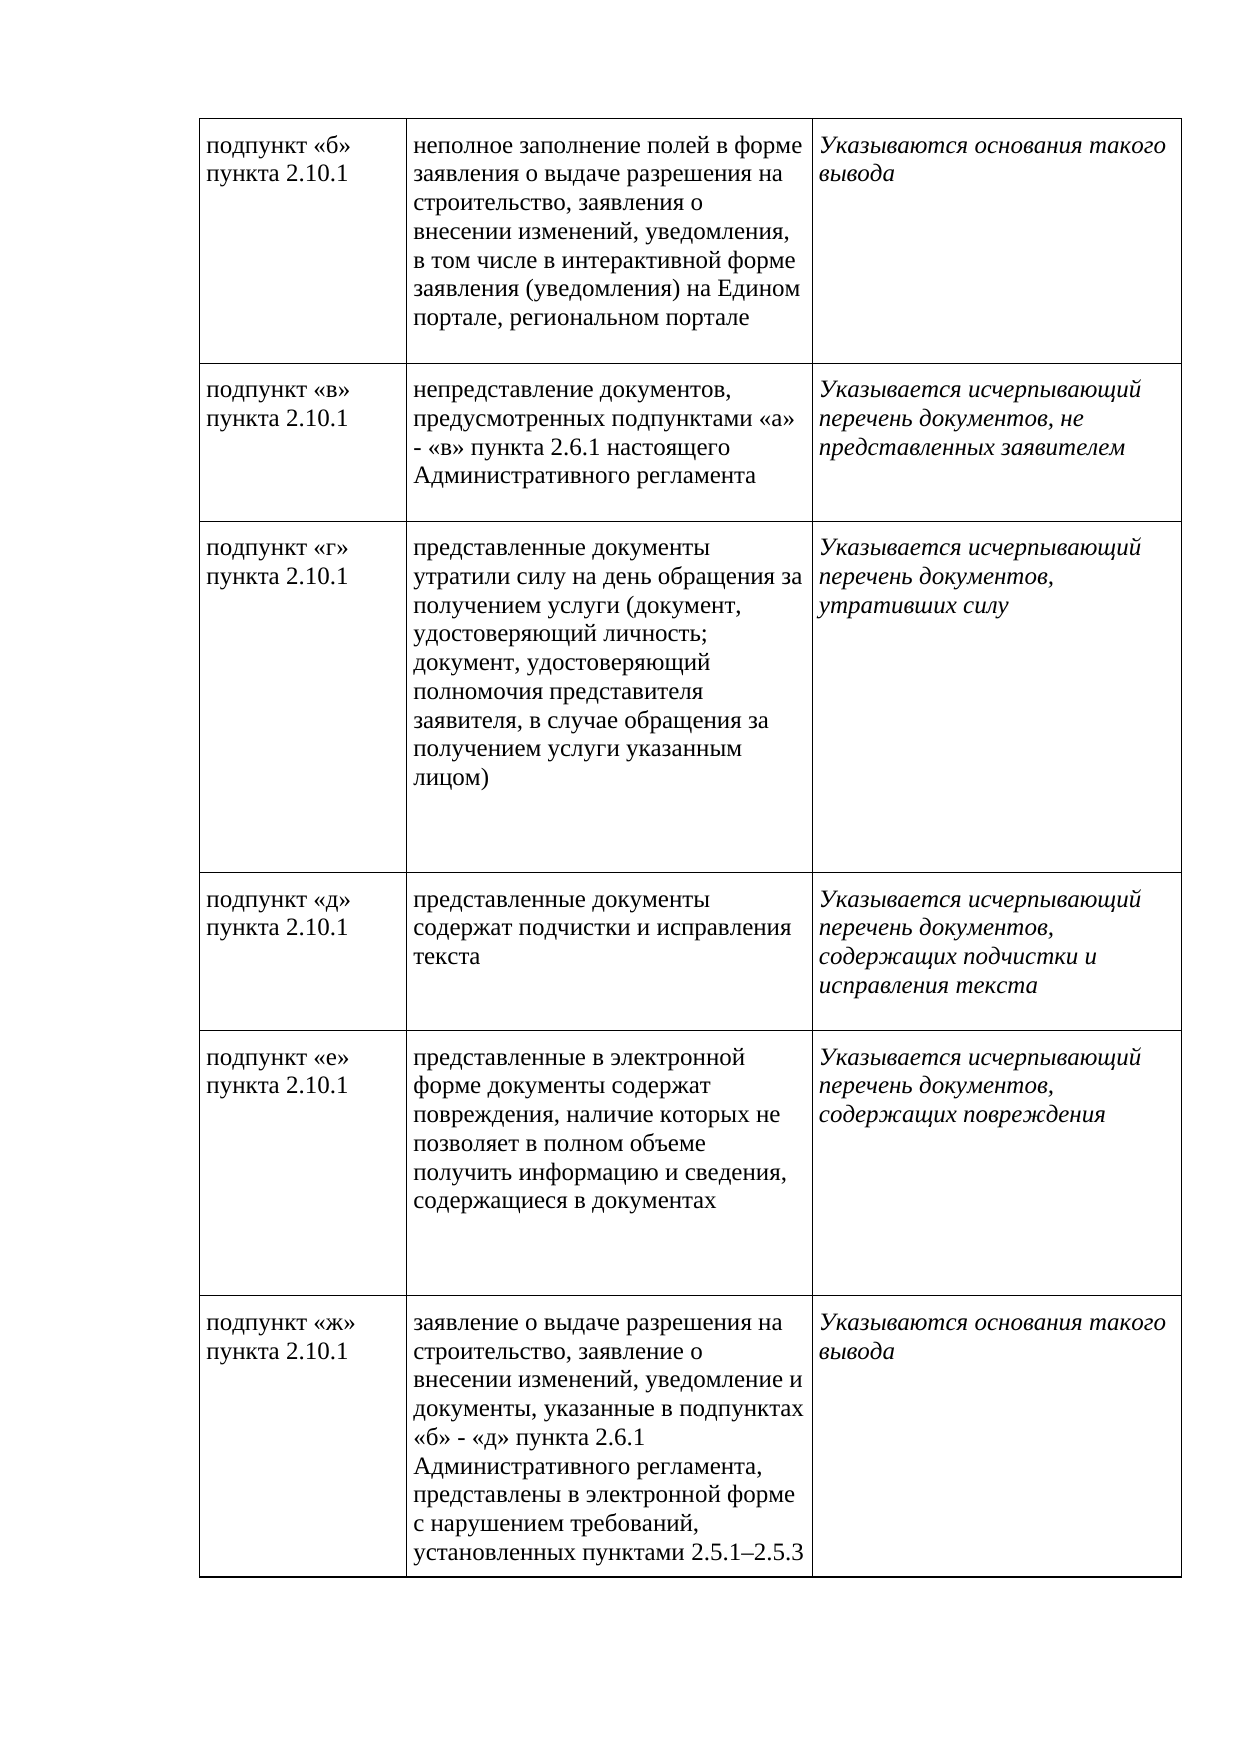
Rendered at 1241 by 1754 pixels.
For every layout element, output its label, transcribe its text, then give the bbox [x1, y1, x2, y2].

table_cell непредставление документов, предусмотренных подпунктами «а» - «в» пункта 2.6.1 настоящего Административного регламента [407, 364, 812, 521]
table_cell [813, 1296, 1181, 1576]
table_cell Указывается исчерпывающий перечень документов, содержащих повреждения [813, 1031, 1181, 1295]
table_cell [200, 1296, 406, 1576]
table_cell подпункт «в» пункта 2.10.1 [200, 364, 406, 521]
table_cell подпункт «г» пункта 2.10.1 [200, 522, 406, 872]
table_cell представленные в электронной форме документы содержат повреждения, наличие которых не позволяет в полном объеме получить информацию и сведения, содержащиеся в документах [407, 1031, 812, 1295]
table_cell подпункт «д» пункта 2.10.1 [200, 873, 406, 1030]
table_cell Указываются основания такого вывода [813, 119, 1181, 362]
table_cell Указывается исчерпывающий перечень документов, содержащих подчистки и исправления текста [813, 873, 1181, 1030]
table_cell Указывается исчерпывающий перечень документов, не представленных заявителем [813, 364, 1181, 521]
table_cell подпункт «е» пункта 2.10.1 [200, 1031, 406, 1295]
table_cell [407, 1296, 812, 1576]
table_cell представленные документы утратили силу на день обращения за получением услуги (документ, удостоверяющий личность; документ, удостоверяющий полномочия представителя заявителя, в случае обращения за получением услуги указанным лицом) [407, 522, 812, 872]
table_cell неполное заполнение полей в форме заявления о выдаче разрешения на строительство, заявления о внесении изменений, уведомления, в том числе в интерактивной форме заявления (уведомления) на Едином портале, региональном портале [407, 119, 812, 362]
table_cell Указывается исчерпывающий перечень документов, утративших силу [813, 522, 1181, 872]
table_cell подпункт «б» пункта 2.10.1 [200, 119, 406, 362]
table_cell представленные документы содержат подчистки и исправления текста [407, 873, 812, 1030]
